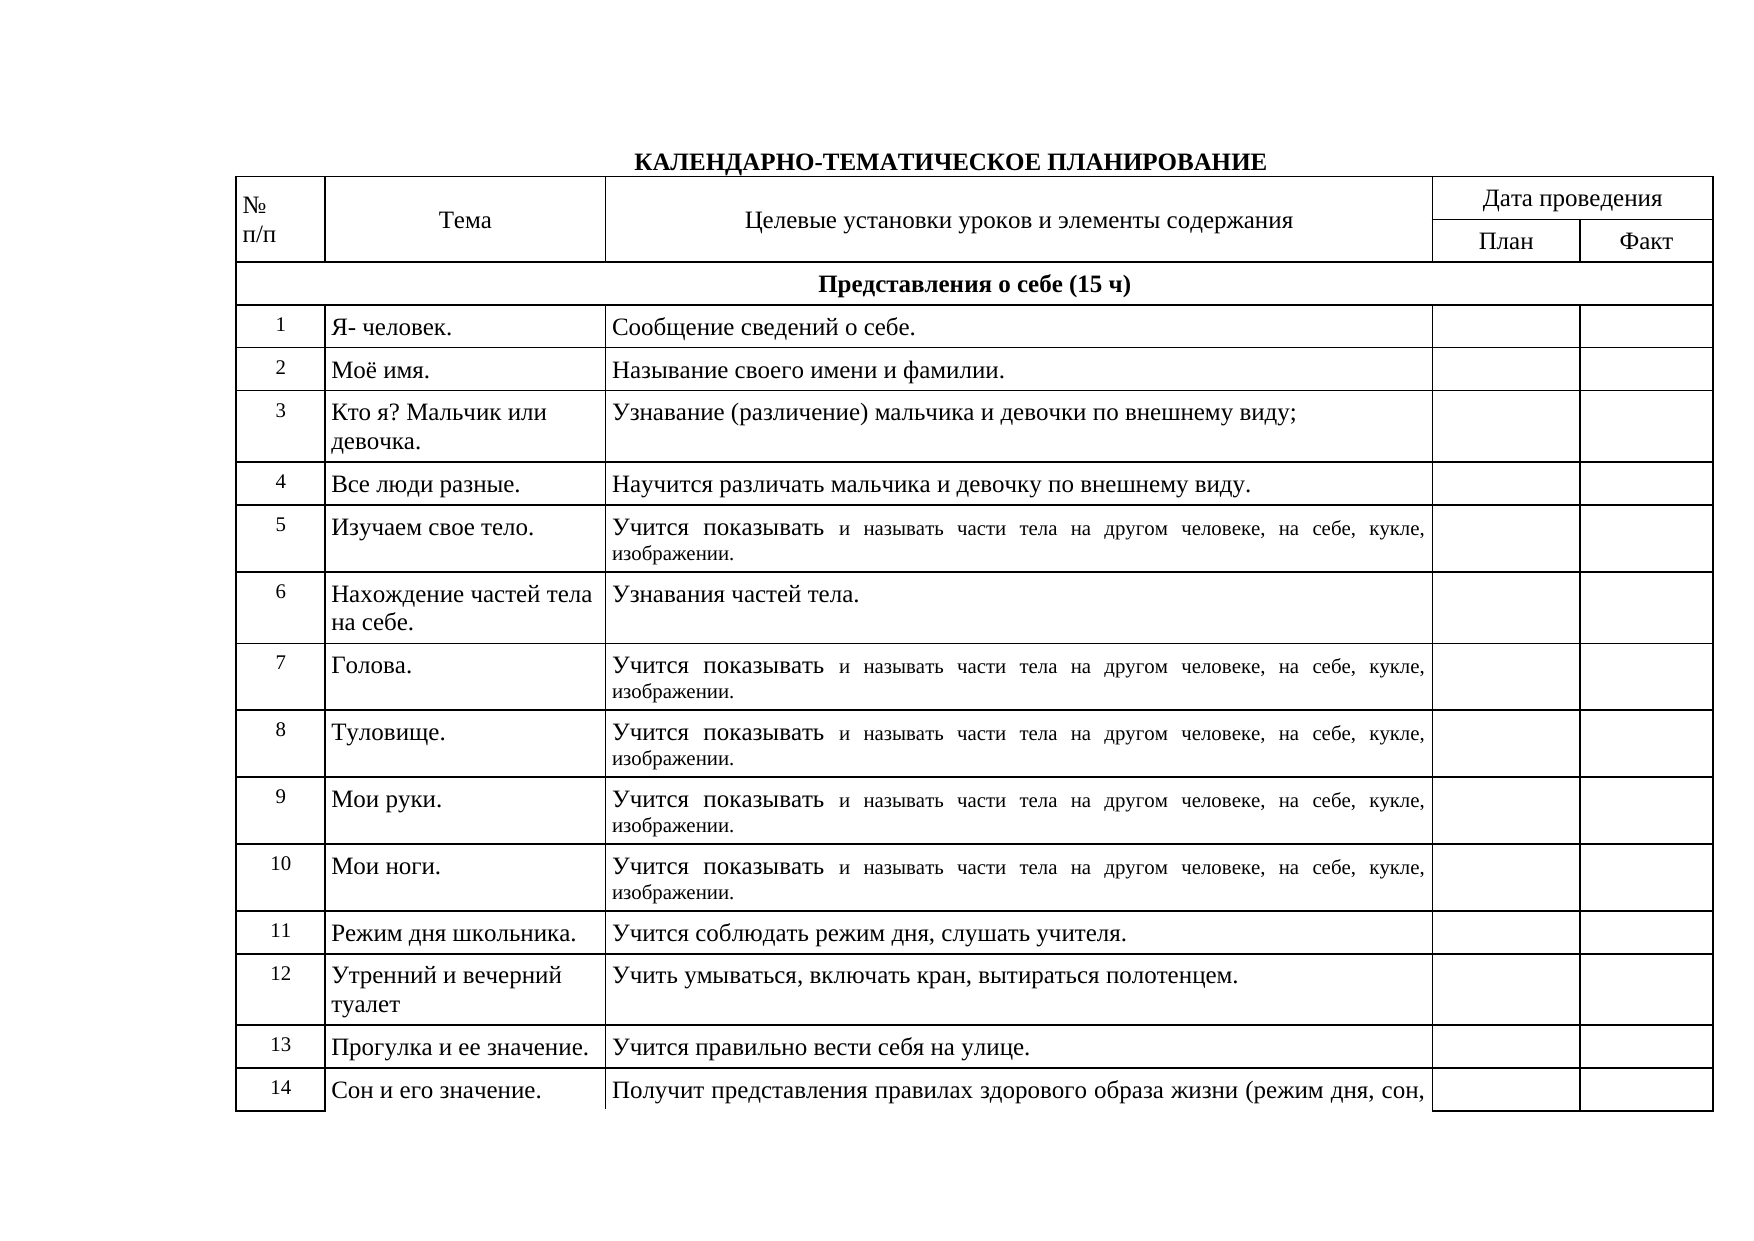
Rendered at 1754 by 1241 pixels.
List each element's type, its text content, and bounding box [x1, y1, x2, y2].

table_cell План [1433, 220, 1579, 261]
table_cell [1433, 573, 1579, 642]
table_cell Учится показывать и называть части тела на другом человеке, на себе, кукле, изображении. [606, 644, 1432, 709]
table_cell [1581, 778, 1712, 843]
table_cell [1581, 306, 1712, 347]
table_cell 5 [237, 506, 324, 571]
table_cell 3 [237, 391, 324, 461]
table_cell [1433, 644, 1579, 709]
table_cell [1433, 348, 1579, 390]
table_cell Мои ноги. [326, 845, 605, 910]
table_cell Учится соблюдать режим дня, слушать учителя. [606, 912, 1432, 953]
table_cell [1581, 644, 1712, 709]
table_cell 8 [237, 711, 324, 776]
table_cell Нахождение частей тела на себе. [326, 573, 605, 642]
table_cell [1581, 573, 1712, 642]
table_header № п/п [237, 177, 324, 261]
table_cell Учится показывать и называть части тела на другом человеке, на себе, кукле, изображении. [606, 778, 1432, 843]
table_cell 13 [237, 1026, 324, 1067]
table_cell 6 [237, 573, 324, 642]
table_cell Мои руки. [326, 778, 605, 843]
table_cell Я- человек. [326, 306, 605, 347]
table_cell 9 [237, 778, 324, 843]
table_cell 10 [237, 845, 324, 910]
table_cell [1433, 306, 1579, 347]
table_cell 11 [237, 912, 324, 953]
table_cell [1433, 391, 1579, 461]
text КАЛЕНДАРНО-ТЕМАТИЧЕСКОЕ ПЛАНИРОВАНИЕ [177, 147, 1665, 176]
table_header Тема [326, 177, 605, 261]
table_cell 4 [237, 463, 324, 504]
table_cell [1433, 463, 1579, 504]
table_cell [1581, 1069, 1712, 1110]
table_cell Учится показывать и называть части тела на другом человеке, на себе, кукле, изображении. [606, 506, 1432, 571]
table_cell Режим дня школьника. [326, 912, 605, 953]
table_cell [1581, 391, 1712, 461]
table_cell [1581, 912, 1712, 953]
table_cell [1433, 778, 1579, 843]
table_cell [1433, 955, 1579, 1024]
table_header Дата проведения [1433, 177, 1712, 218]
table_cell Учится показывать и называть части тела на другом человеке, на себе, кукле, изображении. [606, 845, 1432, 910]
table_cell Прогулка и ее значение. [326, 1026, 605, 1067]
table_cell Факт [1581, 220, 1712, 261]
table_cell 12 [237, 955, 324, 1024]
table_cell 2 [237, 348, 324, 390]
table_cell 14 [237, 1069, 324, 1110]
table_cell [1433, 506, 1579, 571]
table_cell Голова. [326, 644, 605, 709]
table_cell Учить умываться, включать кран, вытираться полотенцем. [606, 955, 1432, 1024]
table_cell Научится различать мальчика и девочку по внешнему виду. [606, 463, 1432, 504]
table_cell [1433, 711, 1579, 776]
table_cell Узнавания частей тела. [606, 573, 1432, 642]
table_cell 1 [237, 306, 324, 347]
table_cell Учится правильно вести себя на улице. [606, 1026, 1432, 1067]
table_cell Все люди разные. [326, 463, 605, 504]
table_cell [1433, 845, 1579, 910]
table_cell [1581, 506, 1712, 571]
table_cell Учится показывать и называть части тела на другом человеке, на себе, кукле, изображении. [606, 711, 1432, 776]
table_cell Сообщение сведений о себе. [606, 306, 1432, 347]
table_cell 7 [237, 644, 324, 709]
table_cell [1433, 1026, 1579, 1067]
table_cell [1581, 348, 1712, 390]
table_cell [1581, 955, 1712, 1024]
table_cell Узнавание (различение) мальчика и девочки по внешнему виду; [606, 391, 1432, 461]
table_cell [1581, 1026, 1712, 1067]
table_cell [1581, 711, 1712, 776]
table_cell [1581, 845, 1712, 910]
table_cell [1433, 912, 1579, 953]
table_cell Туловище. [326, 711, 605, 776]
table_cell [1581, 463, 1712, 504]
table_cell Утренний и вечерний туалет [326, 955, 605, 1024]
table_cell Сон и его значение. [326, 1069, 606, 1110]
table_cell Называние своего имени и фамилии. [606, 348, 1432, 390]
table_cell Кто я? Мальчик или девочка. [326, 391, 605, 461]
table_cell Изучаем свое тело. [326, 506, 605, 571]
table_cell Представления о себе (15 ч) [237, 263, 1712, 304]
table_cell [606, 1069, 1432, 1110]
table_cell Моё имя. [326, 348, 605, 390]
table_header Целевые установки уроков и элементы содержания [606, 177, 1432, 261]
table_cell [1433, 1069, 1579, 1110]
